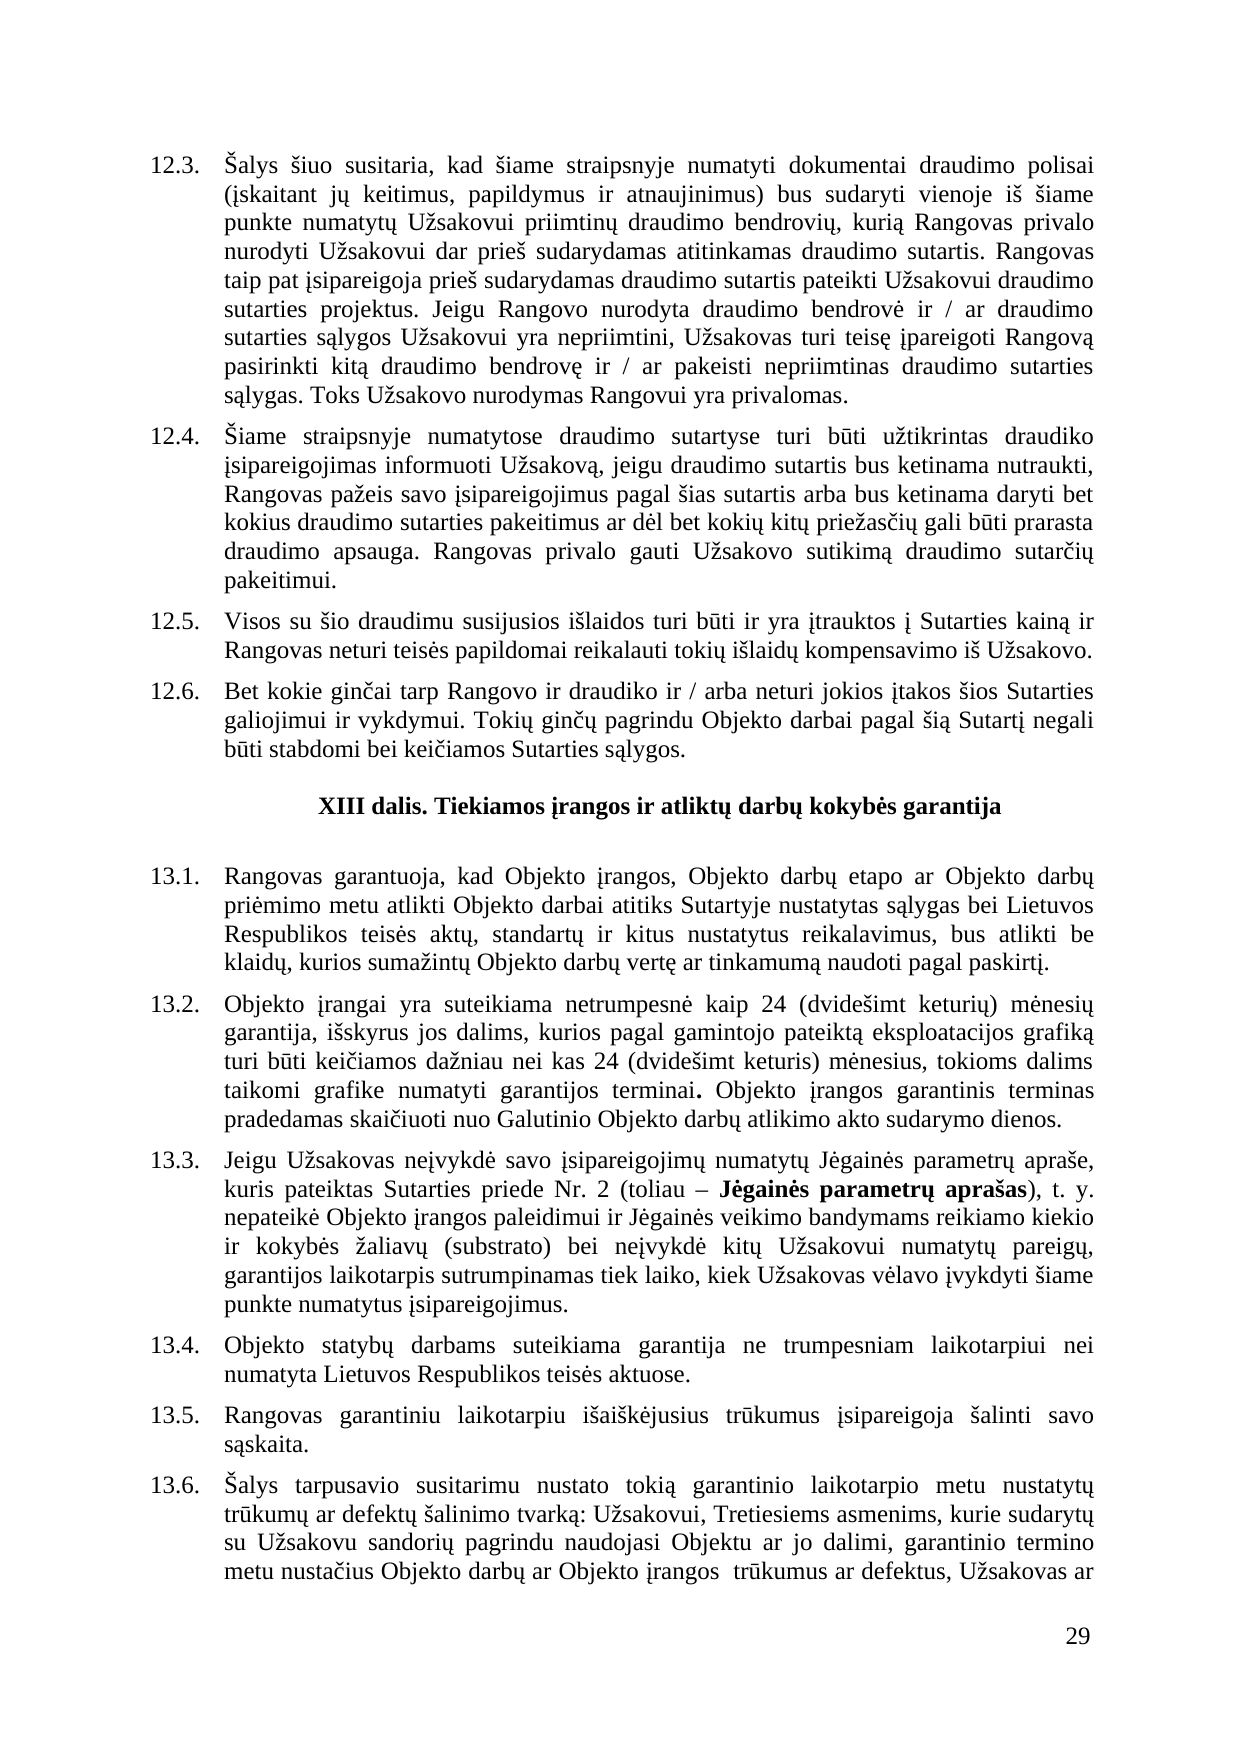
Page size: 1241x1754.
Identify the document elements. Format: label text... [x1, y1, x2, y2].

title Visos su šio draudimu susijusios išlaidos turi būti ir yra įtrauktos į Sutarties kainą ir Rangovas neturi teisės papildomai reikalauti tokių išlaidų kompensavimo iš Užsakovo. [150, 606, 1095, 664]
title Bet kokie ginčai tarp Rangovo ir draudiko ir / arba neturi jokios įtakos šios Sutarties galiojimui ir vykdymui. Tokių ginčų pagrindu Objekto darbai pagal šią Sutartį negali būti stabdomi bei keičiamos Sutarties sąlygos. [150, 676, 1095, 762]
title Rangovas garantiniu laikotarpiu išaiškėjusius trūkumus įsipareigoja šalinti savo sąskaita. [150, 1400, 1095, 1457]
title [150, 1470, 1095, 1585]
title Rangovas garantuoja, kad Objekto įrangos, Objekto darbų etapo ar Objekto darbų priėmimo metu atlikti Objekto darbai atitiks Sutartyje nustatytas sąlygas bei Lietuvos Respublikos teisės aktų, standartų ir kitus nustatytus reikalavimus, bus atlikti be klaidų, kurios sumažintų Objekto darbų vertę ar tinkamumą naudoti pagal paskirtį. [150, 861, 1095, 976]
text XIII dalis. Tiekiamos įrangos ir atliktų darbų kokybės garantija [225, 791, 1095, 820]
title Šalys šiuo susitaria, kad šiame straipsnyje numatyti dokumentai draudimo polisai (įskaitant jų keitimus, papildymus ir atnaujinimus) bus sudaryti vienoje iš šiame punkte numatytų Užsakovui priimtinų draudimo bendrovių, kurią Rangovas privalo nurodyti Užsakovui dar prieš sudarydamas atitinkamas draudimo sutartis. Rangovas taip pat įsipareigoja prieš sudarydamas draudimo sutartis pateikti Užsakovui draudimo sutarties projektus. Jeigu Rangovo nurodyta draudimo bendrovė ir / ar draudimo sutarties sąlygos Užsakovui yra nepriimtini, Užsakovas turi teisę įpareigoti Rangovą pasirinkti kitą draudimo bendrovę ir / ar pakeisti nepriimtinas draudimo sutarties sąlygas. Toks Užsakovo nurodymas Rangovui yra privalomas. [150, 150, 1095, 409]
title Objekto įrangai yra suteikiama netrumpesnė kaip 24 (dvidešimt keturių) mėnesių garantija, išskyrus jos dalims, kurios pagal gamintojo pateiktą eksploatacijos grafiką turi būti keičiamos dažniau nei kas 24 (dvidešimt keturis) mėnesius, tokioms dalims taikomi grafike numatyti garantijos terminai. Objekto įrangos garantinis terminas pradedamas skaičiuoti nuo Galutinio Objekto darbų atlikimo akto sudarymo dienos. [150, 989, 1095, 1132]
title Objekto statybų darbams suteikiama garantija ne trumpesniam laikotarpiui nei numatyta Lietuvos Respublikos teisės aktuose. [150, 1330, 1095, 1387]
title Jeigu Užsakovas neįvykdė savo įsipareigojimų numatytų Jėgainės parametrų apraše, kuris pateiktas Sutarties priede Nr. 2 (toliau – Jėgainės parametrų aprašas), t. y. nepateikė Objekto įrangos paleidimui ir Jėgainės veikimo bandymams reikiamo kiekio ir kokybės žaliavų (substrato) bei neįvykdė kitų Užsakovui numatytų pareigų, garantijos laikotarpis sutrumpinamas tiek laiko, kiek Užsakovas vėlavo įvykdyti šiame punkte numatytus įsipareigojimus. [150, 1145, 1095, 1317]
title Šiame straipsnyje numatytose draudimo sutartyse turi būti užtikrintas draudiko įsipareigojimas informuoti Užsakovą, jeigu draudimo sutartis bus ketinama nutraukti, Rangovas pažeis savo įsipareigojimus pagal šias sutartis arba bus ketinama daryti bet kokius draudimo sutarties pakeitimus ar dėl bet kokių kitų priežasčių gali būti prarasta draudimo apsauga. Rangovas privalo gauti Užsakovo sutikimą draudimo sutarčių pakeitimui. [150, 421, 1095, 594]
